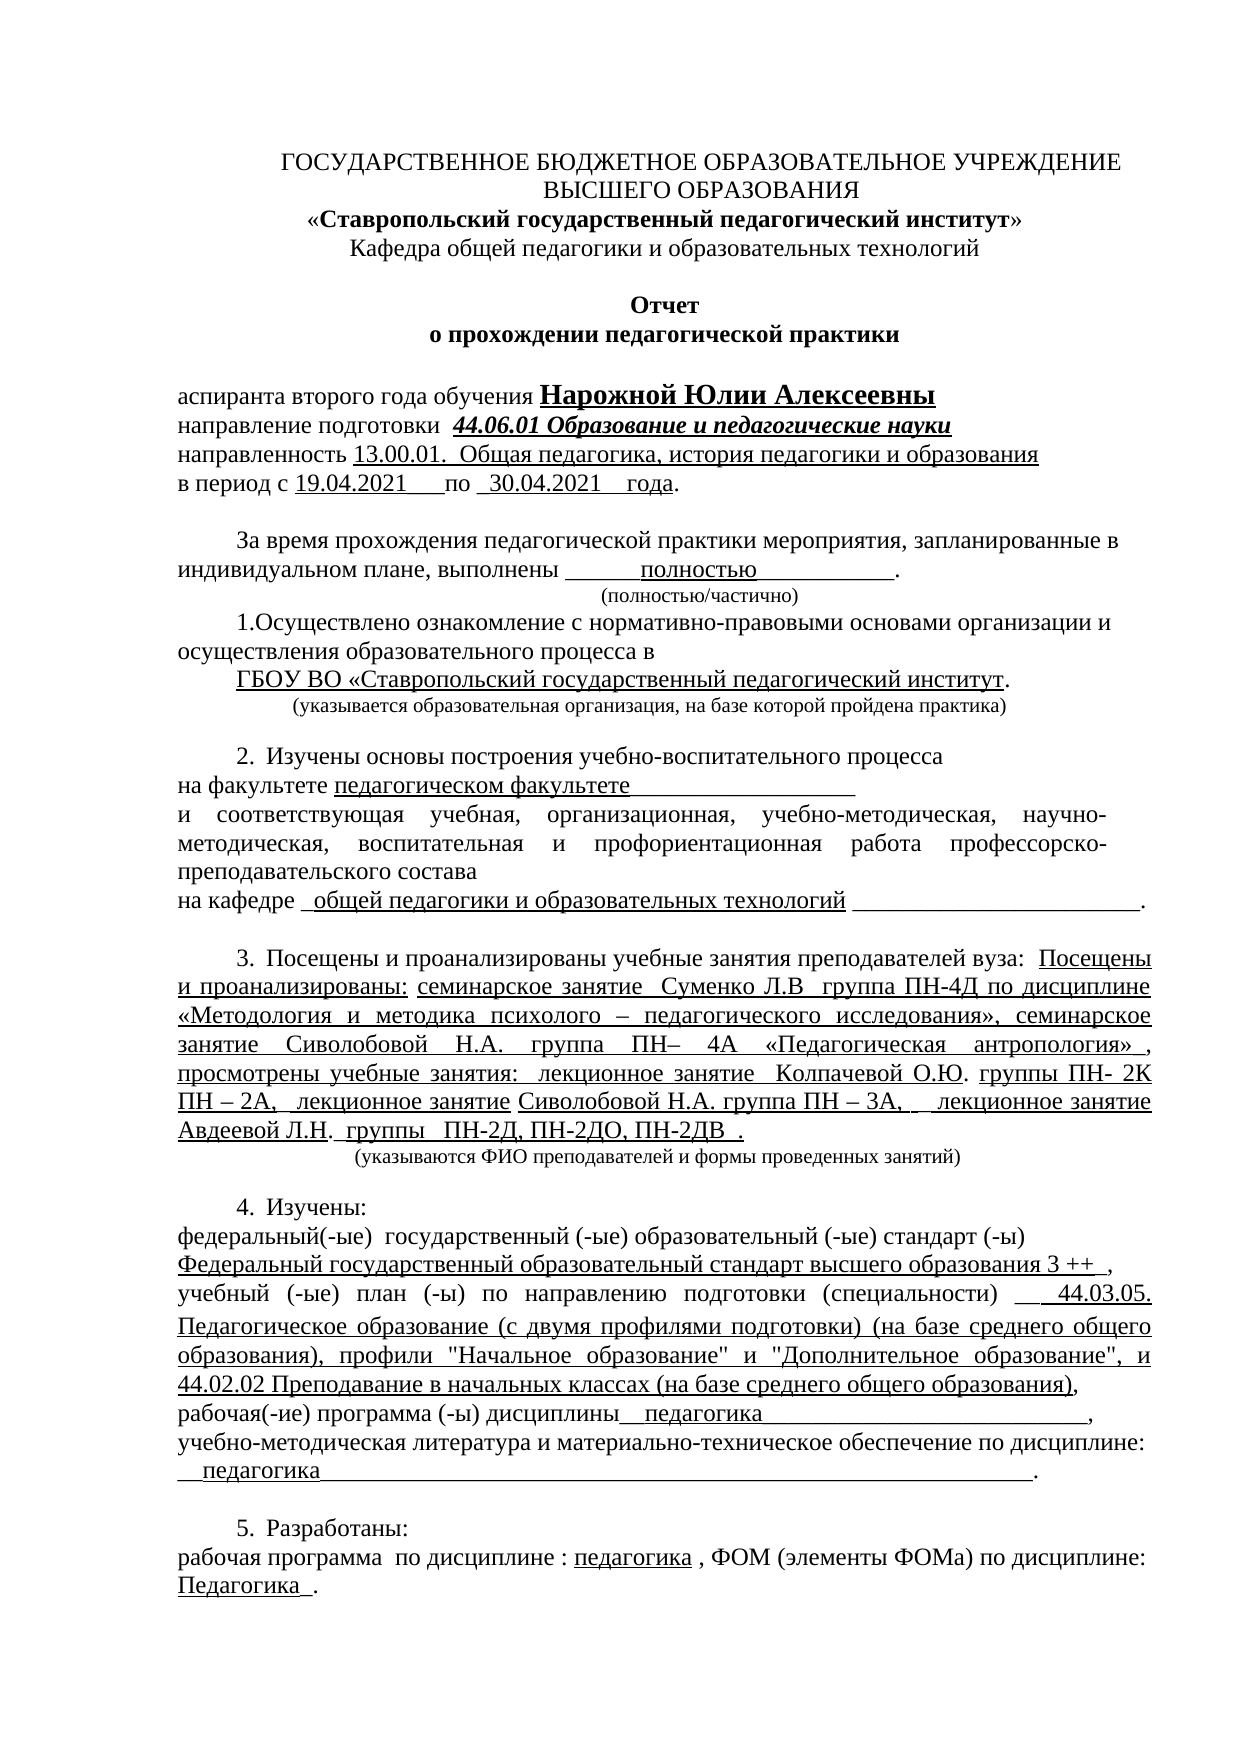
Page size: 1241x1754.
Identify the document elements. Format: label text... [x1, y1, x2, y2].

text на факультете педагогическом факультете__________________ [177, 770, 1152, 799]
text рабочая программа по дисциплине : педагогика , ФОМ (элементы ФОМа) по дисциплине: Педагогика_. [177, 1542, 1152, 1599]
list Посещены и проанализированы учебные занятия преподавателей вуза: Посещены и проанализированы: семинарское занятие Суменко Л.В группа ПН-4Д по дисциплине «Методология и методика психолого – педагогического исследования», семинарское занятие Сиволобовой Н.А. группа ПН– 4А «Педагогическая антропология»_, просмотрены учебные занятия: лекционное занятие Колпачевой О.Ю. группы ПН- 2К ПН – 2А,_ лекционное занятие Сиволобовой Н.А. группа ПН – 3А, _ лекционное занятие Авдеевой Л.Н._группы _ПН-2Д, ПН-2ДО, ПН-2ДВ_. [177, 1026, 1152, 1144]
text (указывается образовательная организация, на базе которой пройдена практика) [177, 693, 1152, 717]
text аспиранта второго года обучения Нарожной Юлии Алексеевны [177, 377, 1152, 410]
list Изучены: [236, 1192, 1152, 1221]
text рабочая(-ие) программа (-ы) дисциплины__педагогика__________________________, учебно-методическая литература и материально-техническое обеспечение по дисциплине: __педагогика_________________________________________________________. [177, 1398, 1152, 1484]
text «Ставропольский государственный педагогический институт» [177, 204, 1152, 233]
text направление подготовки 44.06.01 Образование и педагогические науки [177, 410, 1152, 439]
text федеральный(-ые) государственный (-ые) образовательный (-ые) стандарт (-ы) Федеральный государственный образовательный стандарт высшего образования 3 ++_, [177, 1221, 1152, 1278]
text о прохождении педагогической практики [177, 319, 1152, 348]
text (полностью/частично) [177, 583, 1152, 607]
text учебный (-ые) план (-ы) по направлению подготовки (специальности) __ 44.03.05. Педагогическое образование (с двумя профилями подготовки) (на базе среднего общего образования), профили "Начальное образование" и "Дополнительное образование", и 44.02.02 Преподавание в начальных классах (на базе среднего общего образования), [177, 1337, 1152, 1398]
text ВЫСШЕГО ОБРАЗОВАНИЯ [177, 176, 1152, 204]
text на кафедре _общей педагогики и образовательных технологий _______________________. [177, 885, 1152, 914]
text ГОСУДАРСТВЕННОЕ БЮДЖЕТНОЕ ОБРАЗОВАТЕЛЬНОЕ УЧРЕЖДЕНИЕ [177, 147, 1152, 176]
text учебный (-ые) план (-ы) по направлению подготовки (специальности) __ 44.03.05. Педагогическое образование (с двумя профилями подготовки) (на базе среднего общего образования), профили "Начальное образование" и "Дополнительное образование", и 44.02.02 Преподавание в начальных классах (на базе среднего общего образования), [177, 1278, 1152, 1336]
text Кафедра общей педагогики и образовательных технологий [177, 233, 1152, 262]
text ГБОУ ВО «Ставропольский государственный педагогический институт. [177, 664, 1152, 693]
text За время прохождения педагогической практики мероприятия, запланированные в индивидуальном плане, выполнены ______полностью___________. [177, 525, 1152, 583]
text направленность 13.00.01. Общая педагогика, история педагогики и образования [177, 439, 1152, 468]
text в период с 19.04.2021___по _30.04.2021 года. [177, 468, 1122, 497]
text и соответствующая учебная, организационная, учебно-методическая, научно-методическая, воспитательная и профориентационная работа профессорско-преподавательского состава [177, 799, 1107, 885]
text 1.Осуществлено ознакомление с нормативно-правовыми основами организации и осуществления образовательного процесса в [177, 607, 1152, 664]
list Посещены и проанализированы учебные занятия преподавателей вуза: Посещены и проанализированы: семинарское занятие Суменко Л.В группа ПН-4Д по дисциплине «Методология и методика психолого – педагогического исследования», семинарское занятие Сиволобовой Н.А. группа ПН– 4А «Педагогическая антропология»_, просмотрены учебные занятия: лекционное занятие Колпачевой О.Ю. группы ПН- 2К ПН – 2А,_ лекционное занятие Сиволобовой Н.А. группа ПН – 3А, _ лекционное занятие Авдеевой Л.Н._группы _ПН-2Д, ПН-2ДО, ПН-2ДВ_. [177, 943, 1152, 1025]
text (указываются ФИО преподавателей и формы проведенных занятий) [295, 1144, 1152, 1168]
list Изучены основы построения учебно-воспитательного процесса [236, 741, 1152, 770]
text Отчет [177, 291, 1152, 319]
list Разработаны: [177, 1513, 1152, 1542]
